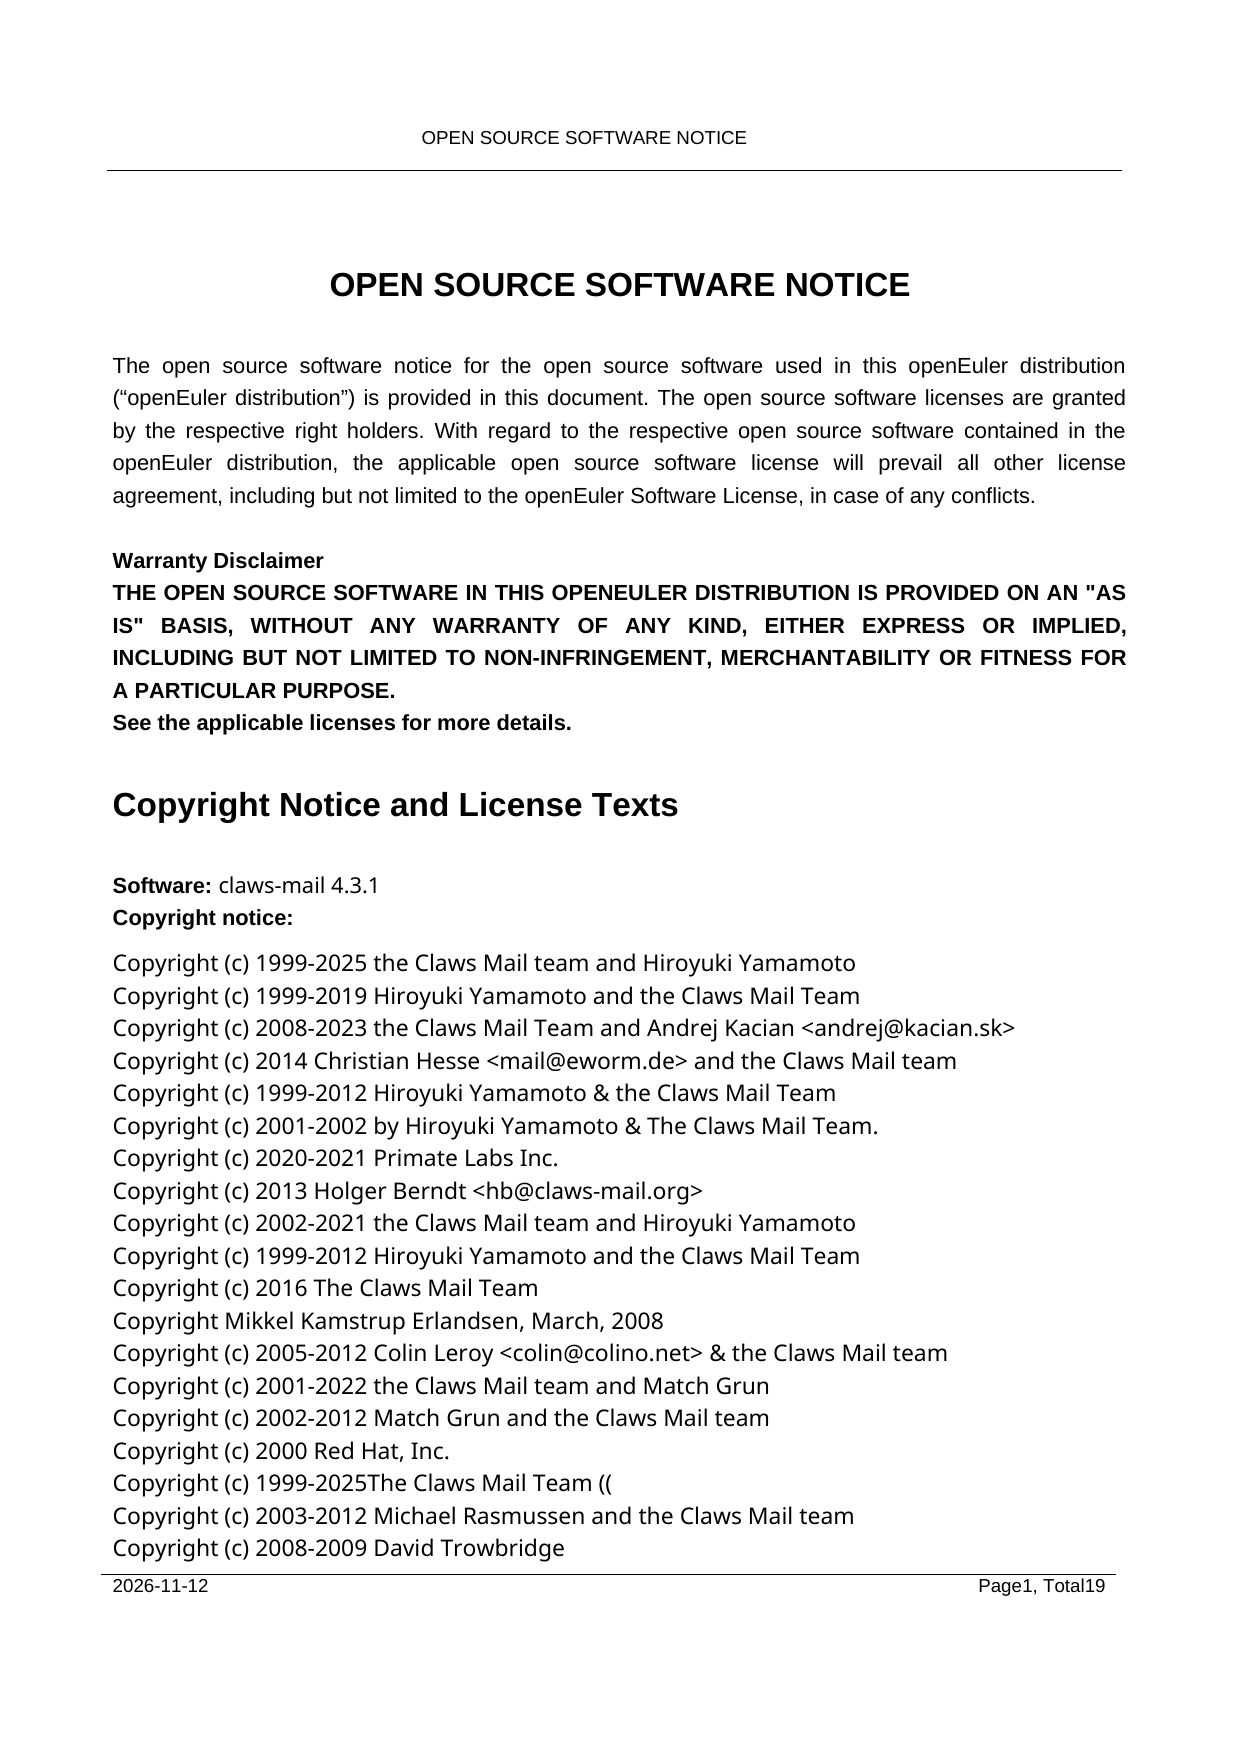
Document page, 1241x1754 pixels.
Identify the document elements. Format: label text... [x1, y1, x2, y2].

text Warranty Disclaimer [112, 544, 1128, 576]
text OPEN SOURCE SOFTWARE NOTICE [112, 251, 1128, 316]
text The open source software notice for the open source software used in this openEuler distribution (“openEuler distribution”) is provided in this document. The open source software licenses are granted by the respective right holders. With regard to the respective open source software contained in the openEuler distribution, the applicable open source software license will prevail all other license agreement, including but not limited to the openEuler Software License, in case of any conflicts. [112, 349, 1128, 511]
text Copyright notice: [112, 901, 1128, 934]
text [112, 947, 1128, 1564]
text Copyright Notice and License Texts [112, 771, 1128, 836]
text THE OPEN SOURCE SOFTWARE IN THIS OPENEULER DISTRIBUTION IS PROVIDED ON AN "AS IS" BASIS, WITHOUT ANY WARRANTY OF ANY KIND, EITHER EXPRESS OR IMPLIED, INCLUDING BUT NOT LIMITED TO NON-INFRINGEMENT, MERCHANTABILITY OR FITNESS FOR A PARTICULAR PURPOSE. See the applicable licenses for more details. [112, 576, 1128, 739]
title Software: claws-mail 4.3.1 [112, 869, 1128, 901]
